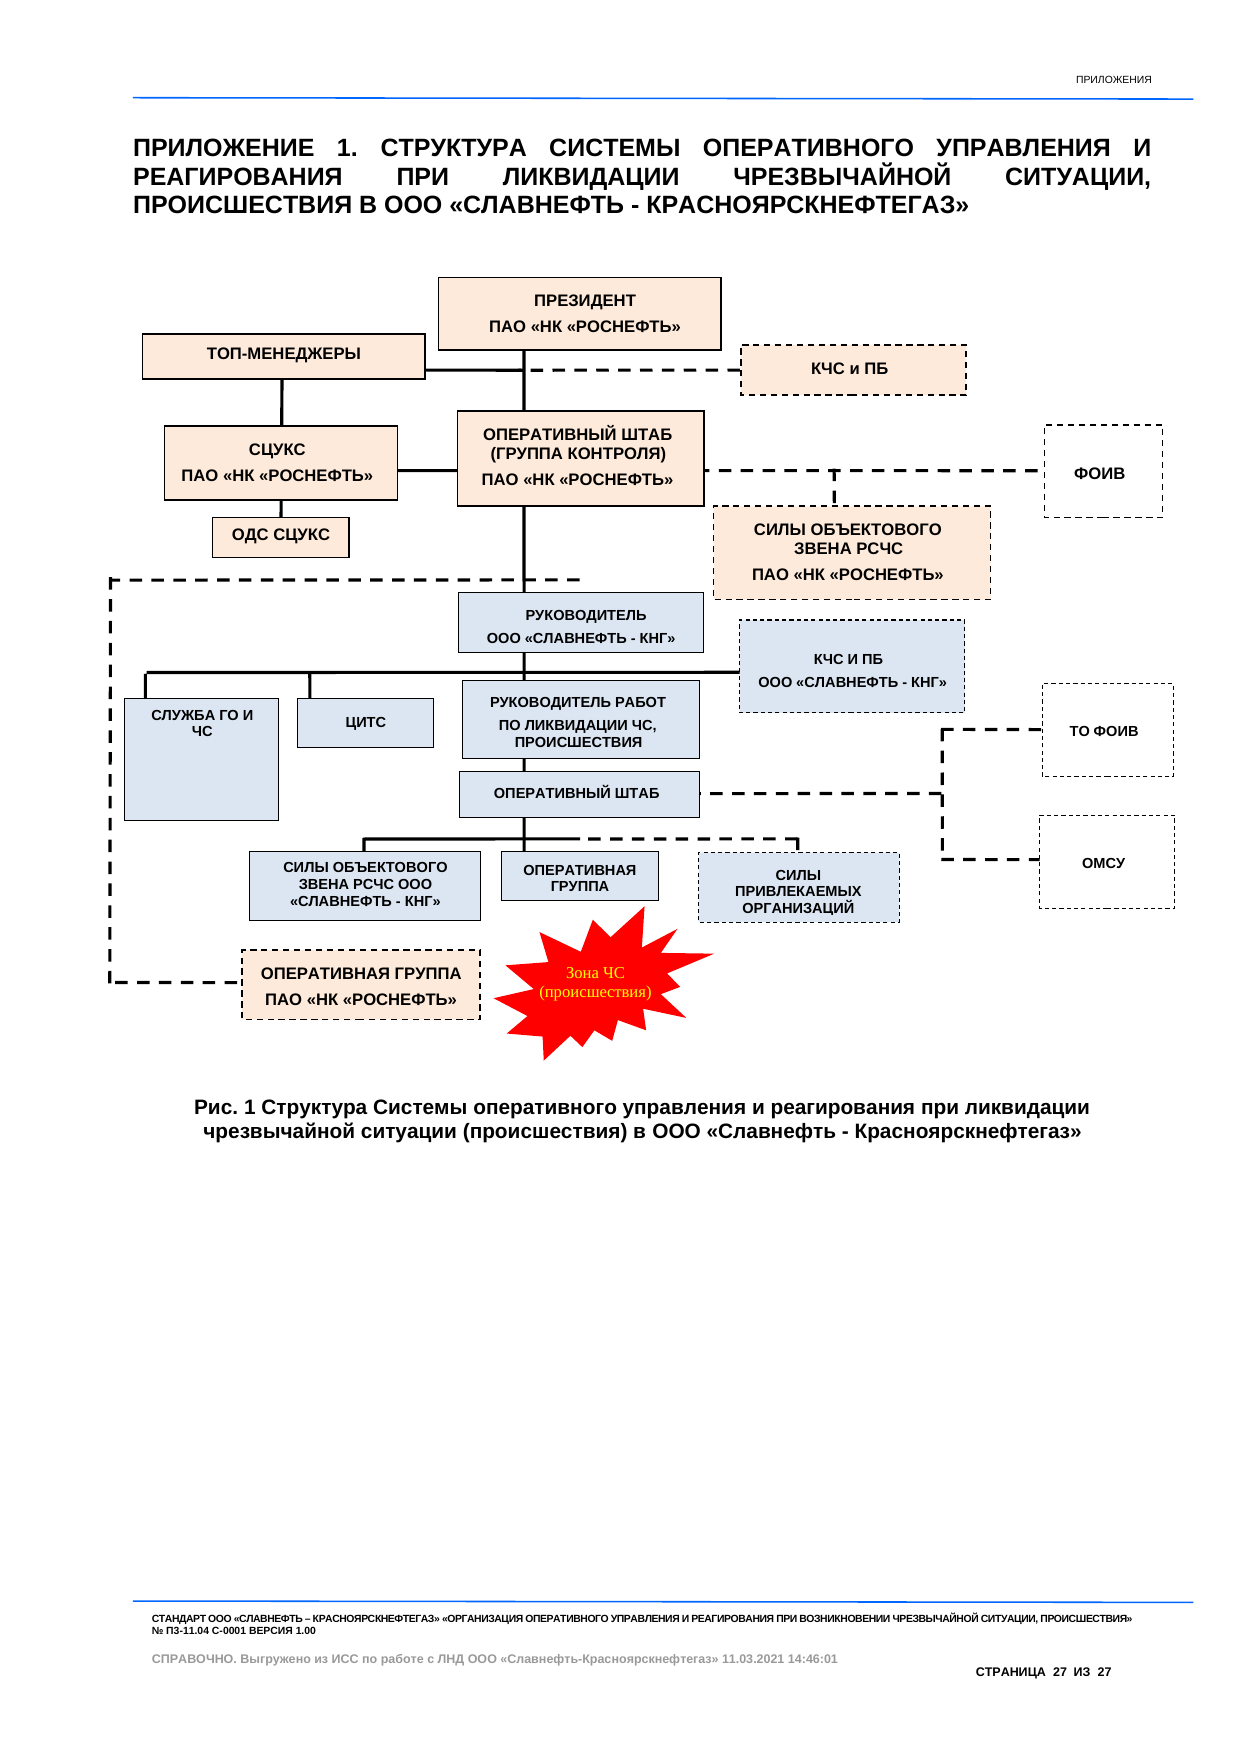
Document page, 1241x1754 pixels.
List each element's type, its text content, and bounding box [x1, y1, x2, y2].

subtitle ПРИЛОЖЕНИЕ 1. Структура системы оперативного управления и реагирования при ликвидации чрезвычайной ситуации, происшествия в ООО «Славнефть - Красноярскнефтегаз» [133, 133, 1152, 219]
text Рис. 1 Структура Системы оперативного управления и реагирования при ликвидации чрезвычайной ситуации (происшествия) в ООО «Славнефть - Красноярскнефтегаз» [133, 1095, 1152, 1143]
